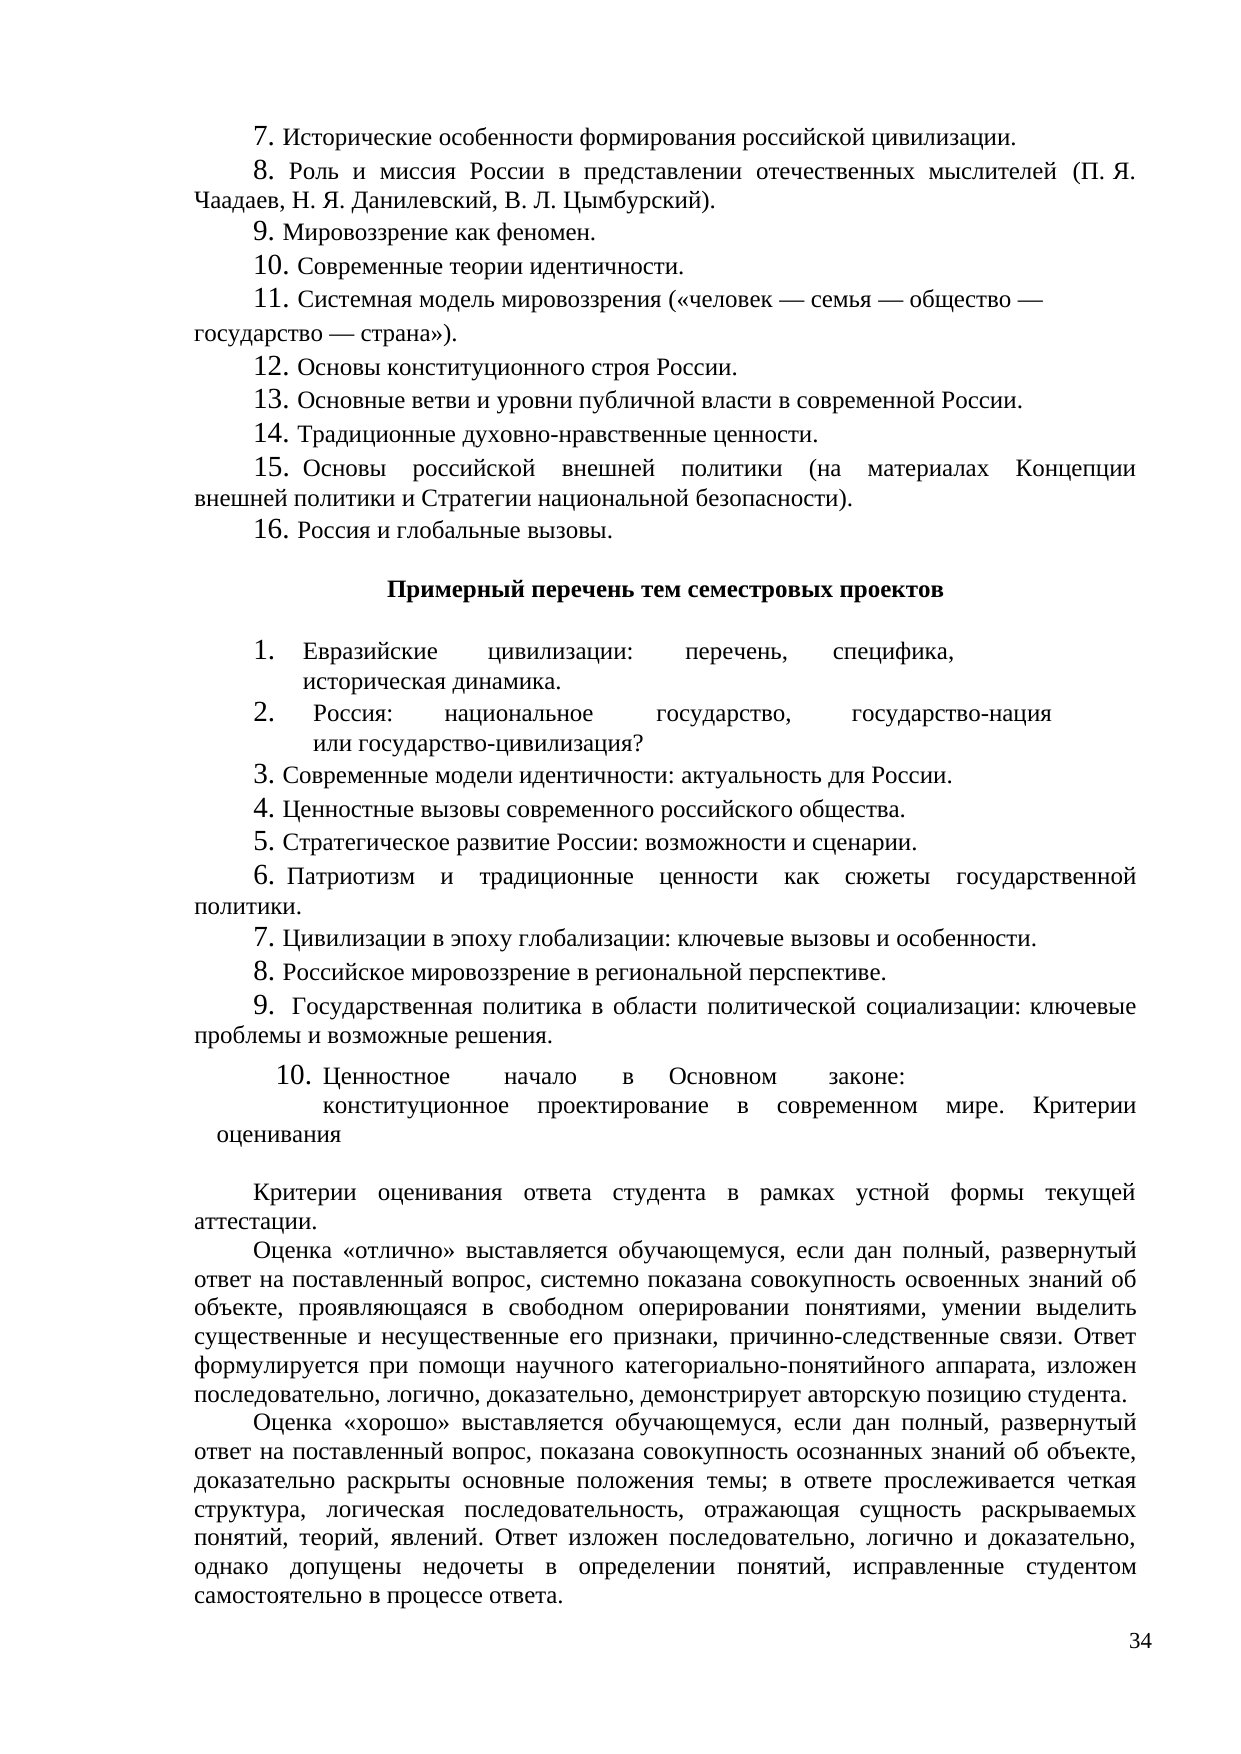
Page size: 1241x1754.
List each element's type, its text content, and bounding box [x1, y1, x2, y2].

list Патриотизм и традиционные ценности как сюжеты государственной политики. [194, 857, 1137, 920]
list Цивилизации в эпоху глобализации: ключевые вызовы и особенности. [253, 920, 1152, 953]
list Исторические особенности формирования российской цивилизации. [253, 118, 1152, 152]
list Основы российской внешней политики (на материалах Концепции внешней политики и Стратегии национальной безопасности). [194, 449, 1136, 511]
list Стратегическое развитие России: возможности и сценарии. [253, 824, 1152, 857]
list Мировоззрение как феномен. [253, 214, 1152, 248]
list Современные теории идентичности. [253, 248, 1152, 281]
list Современные модели идентичности: актуальность для России. [253, 757, 1152, 790]
text Оценка «отлично» выставляется обучающемуся, если дан полный, развернутый ответ на поставленный вопрос, системно показана совокупность освоенных знаний об объекте, проявляющаяся в свободном оперировании понятиями, умении выделить существенные и несущественные его признаки, причинно-следственные связи. Ответ формулируется при помощи научного категориально-понятийного аппарата, изложен последовательно, логично, доказательно, демонстрирует авторскую позицию студента. [194, 1235, 1137, 1407]
list Роль и миссия России в представлении отечественных мыслителей (П. Я. Чаадаев, Н. Я. Данилевский, В. Л. Цымбурский). [194, 152, 1136, 214]
list Ценностные вызовы современного российского общества. [253, 790, 1152, 824]
list Россия: национальное государство, государство-нация или государство-цивилизация? [194, 694, 1136, 757]
list Традиционные духовно-нравственные ценности. [253, 416, 1152, 449]
text Оценка «хорошо» выставляется обучающемуся, если дан полный, развернутый ответ на поставленный вопрос, показана совокупность осознанных знаний об объекте, доказательно раскрыты основные положения темы; в ответе прослеживается четкая структура, логическая последовательность, отражающая сущность раскрываемых понятий, теорий, явлений. Ответ изложен последовательно, логично и доказательно, однако допущены недочеты в определении понятий, исправленные студентом самостоятельно в процессе ответа. [194, 1407, 1137, 1609]
list Ценностное начало в Основном законе: конституционное проектирование в современном мире. Критерии оценивания [216, 1057, 1137, 1148]
subtitle Примерный перечень тем семестровых проектов [217, 574, 1113, 603]
list Основные ветви и уровни публичной власти в современной России. [253, 382, 1152, 416]
list Основы конституционного строя России. [253, 348, 1152, 382]
list Системная модель мировоззрения («человек — семья — общество — [253, 281, 1152, 315]
list Российское мировоззрение в региональной перспективе. [253, 953, 1152, 987]
list Евразийские цивилизации: перечень, специфика, историческая динамика. [194, 632, 1137, 694]
list Государственная политика в области политической социализации: ключевые проблемы и возможные решения. [194, 987, 1136, 1049]
text государство — страна»). [194, 315, 1152, 348]
list Россия и глобальные вызовы. [253, 511, 1152, 545]
text Критерии оценивания ответа студента в рамках устной формы текущей аттестации. [194, 1177, 1136, 1235]
